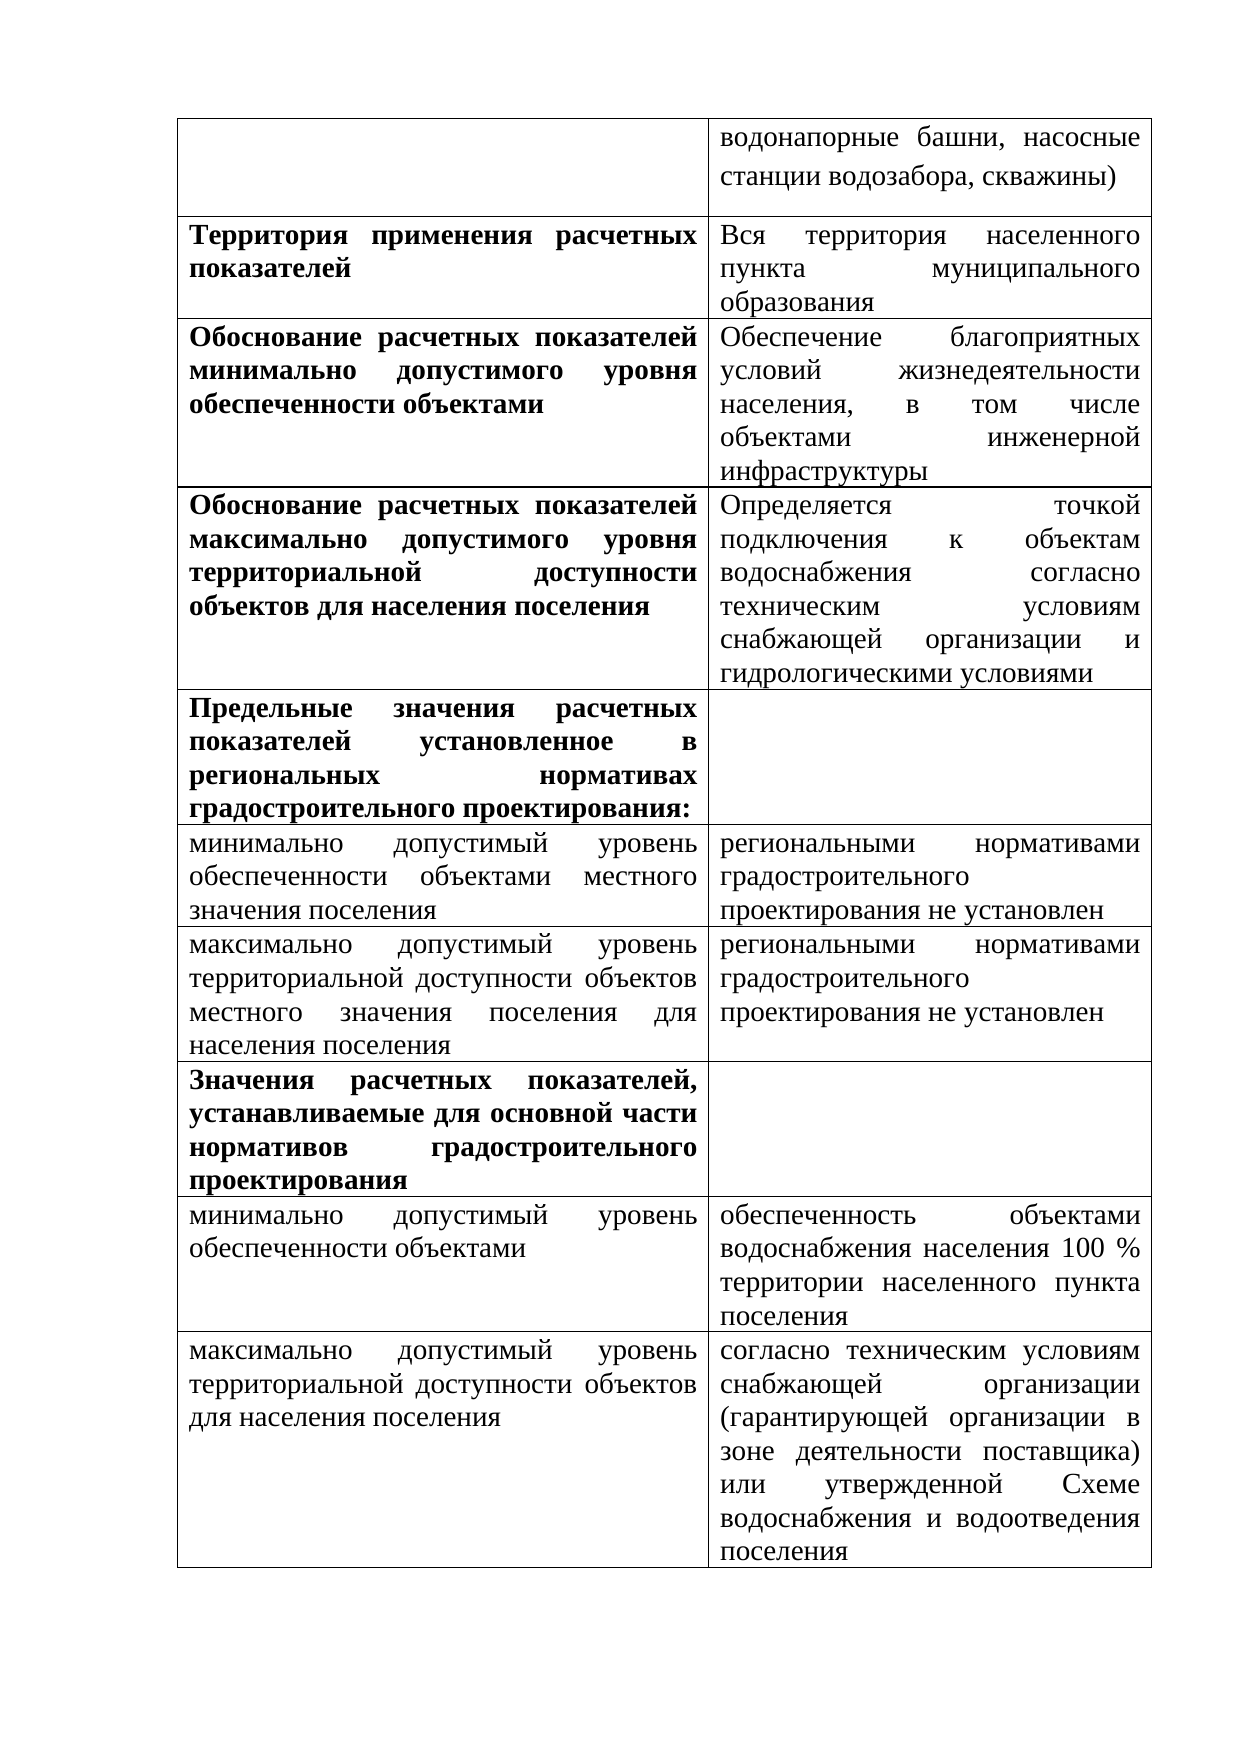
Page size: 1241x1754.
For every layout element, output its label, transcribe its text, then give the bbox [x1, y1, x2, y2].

table_cell согласно техническим условиям снабжающей организации (гарантирующей организации в зоне деятельности поставщика) или утвержденной Схеме водоснабжения и водоотведения поселения [709, 1332, 1151, 1567]
table_cell минимально допустимый уровень обеспеченности объектами местного значения поселения [178, 825, 708, 926]
table_cell Определяется точкой подключения к объектам водоснабжения согласно техническим условиям снабжающей организации и гидрологическими условиями [709, 488, 1151, 689]
table_cell региональными нормативами градостроительного проектирования не установлен [709, 927, 1151, 1061]
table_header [178, 119, 708, 216]
table_cell региональными нормативами градостроительного проектирования не установлен [709, 825, 1151, 926]
table_cell Значения расчетных показателей, устанавливаемые для основной части нормативов градостроительного проектирования [178, 1062, 708, 1196]
table_cell максимально допустимый уровень территориальной доступности объектов для населения поселения [178, 1332, 708, 1567]
table_cell Территория применения расчетных показателей [178, 217, 708, 318]
table_cell Обоснование расчетных показателей минимально допустимого уровня обеспеченности объектами [178, 319, 708, 486]
table_cell [709, 690, 1151, 824]
table_cell Вся территория населенного пункта муниципального образования [709, 217, 1151, 318]
table_cell [709, 1062, 1151, 1196]
table_cell минимально допустимый уровень обеспеченности объектами [178, 1197, 708, 1331]
table_cell Обоснование расчетных показателей максимально допустимого уровня территориальной доступности объектов для населения поселения [178, 488, 708, 689]
table_cell Обеспечение благоприятных условий жизнедеятельности населения, в том числе объектами инженерной инфраструктуры [709, 319, 1151, 486]
table_cell Предельные значения расчетных показателей установленное в региональных нормативах градостроительного проектирования: [178, 690, 708, 824]
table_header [709, 119, 1151, 216]
table_cell обеспеченность объектами водоснабжения населения 100 % территории населенного пункта поселения [709, 1197, 1151, 1331]
table_cell максимально допустимый уровень территориальной доступности объектов местного значения поселения для населения поселения [178, 927, 708, 1061]
